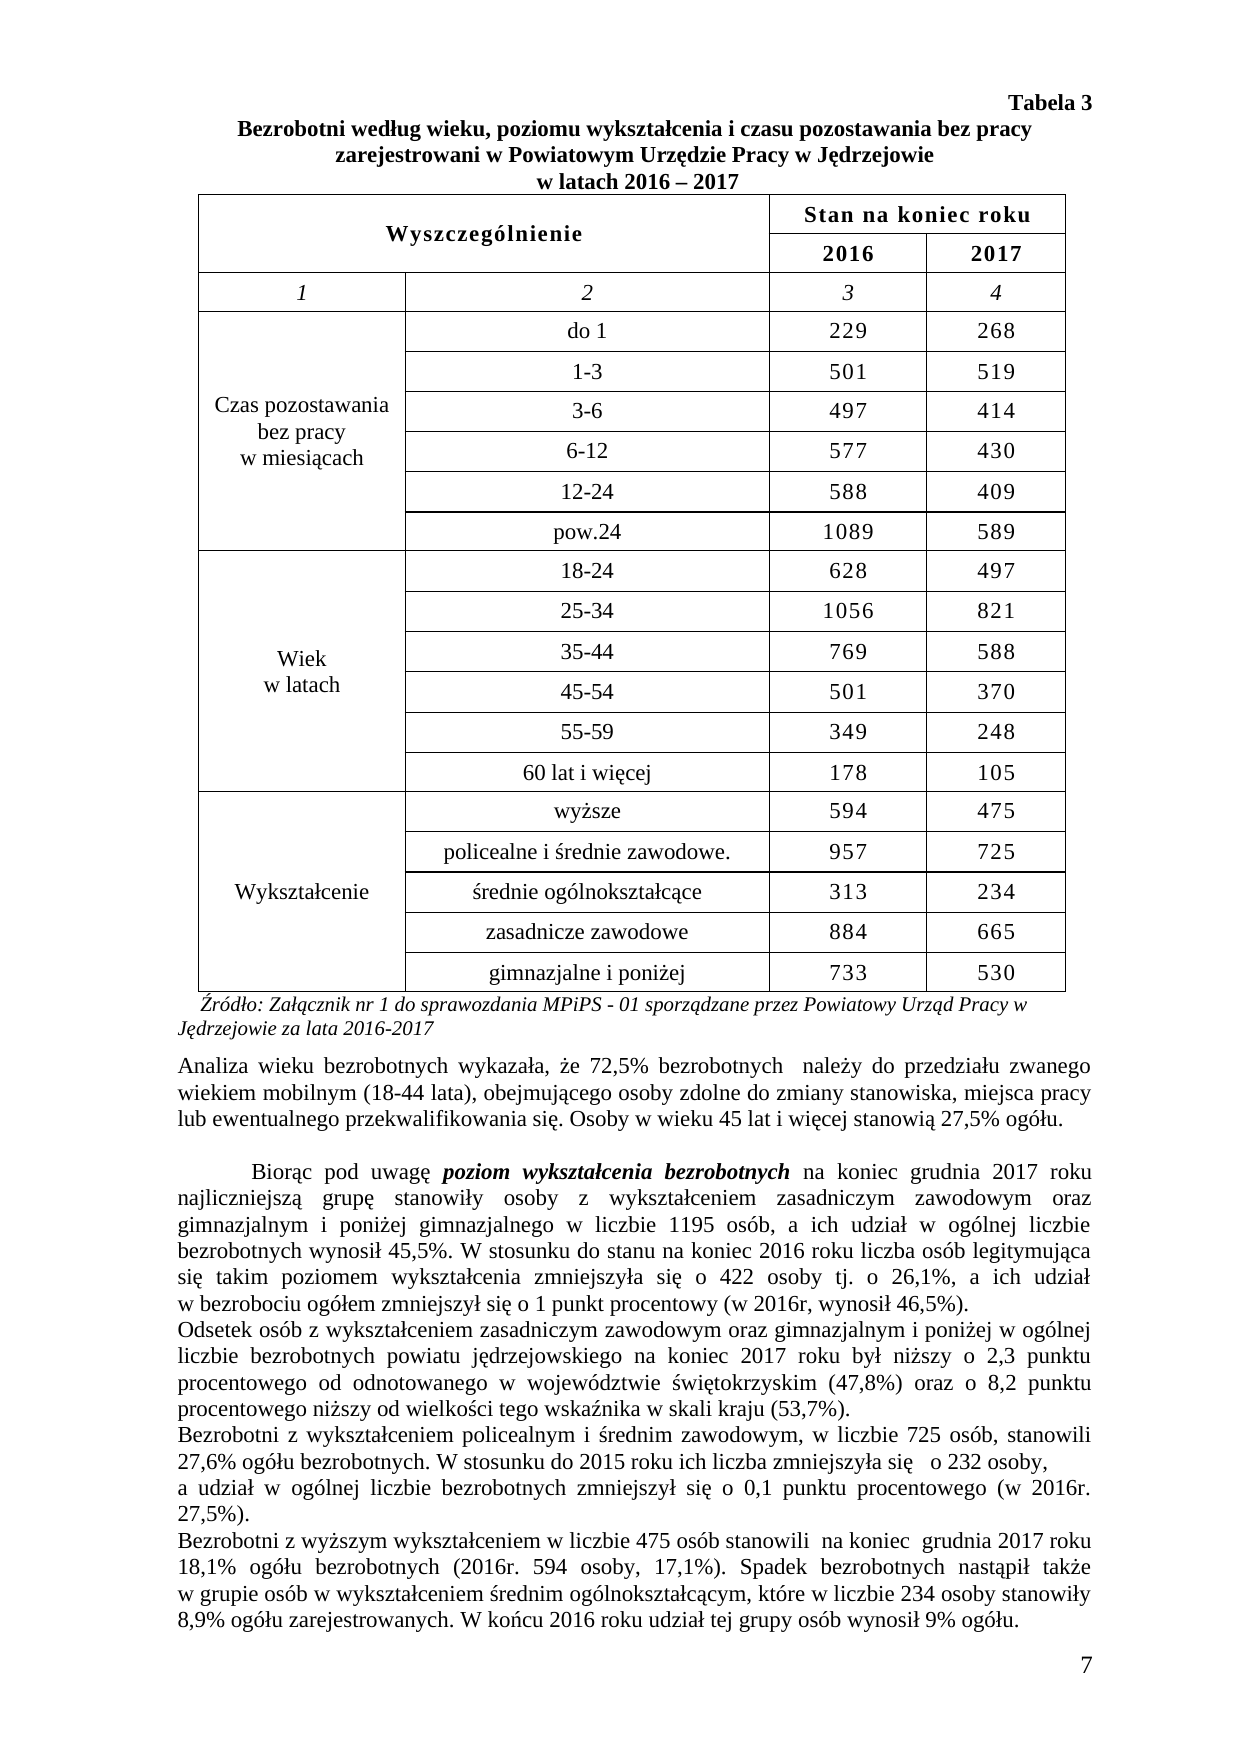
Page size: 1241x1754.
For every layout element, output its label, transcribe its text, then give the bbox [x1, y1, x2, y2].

table_cell 725 [927, 832, 1065, 871]
table_cell 2016 [770, 234, 926, 272]
table_cell 313 [770, 873, 926, 912]
table_cell 501 [770, 352, 926, 391]
table_cell 55-59 [406, 713, 769, 752]
table_cell 45-54 [406, 672, 769, 712]
table_cell 234 [927, 873, 1065, 912]
table_cell Wykształcenie [199, 792, 405, 991]
table_cell 268 [927, 312, 1065, 351]
table_cell 497 [770, 392, 926, 431]
table_cell Wiek w latach [199, 551, 405, 791]
table_cell pow.24 [406, 513, 769, 550]
table_cell 60 lat i więcej [406, 753, 769, 791]
table_cell 821 [927, 592, 1065, 631]
table_cell 501 [770, 672, 926, 712]
table_cell 884 [770, 913, 926, 952]
table_cell 430 [927, 432, 1065, 471]
table_cell 1-3 [406, 352, 769, 391]
list Tabela 3 [177, 89, 1092, 115]
list Bezrobotni według wieku, poziomu wykształcenia i czasu pozostawania bez pracy zarejestrowani w Powiatowym Urzędzie Pracy w Jędrzejowie [177, 115, 1092, 168]
table_cell 1 [199, 273, 405, 311]
table_cell Czas pozostawania bez pracy w miesiącach [199, 312, 405, 550]
table_cell 2017 [927, 234, 1065, 272]
table_cell 414 [927, 392, 1065, 431]
table_cell wyższe [406, 792, 769, 831]
list w latach 2016 – 2017 [177, 168, 1092, 194]
table_cell 475 [927, 792, 1065, 831]
table_cell 3-6 [406, 392, 769, 431]
table_cell 733 [770, 953, 926, 991]
table_cell 530 [927, 953, 1065, 991]
table_cell 12-24 [406, 472, 769, 511]
table_cell 769 [770, 632, 926, 671]
table_cell 1056 [770, 592, 926, 631]
table_cell 628 [770, 551, 926, 591]
table_cell gimnazjalne i poniżej [406, 953, 769, 991]
text Analiza wieku bezrobotnych wykazała, że 72,5% bezrobotnych należy do przedziału zwanego wiekiem mobilnym (18-44 lata), obejmującego osoby zdolne do zmiany stanowiska, miejsca pracy lub ewentualnego przekwalifikowania się. Osoby w wieku 45 lat i więcej stanowią 27,5% ogółu. [177, 1052, 1092, 1132]
table_cell 497 [927, 551, 1065, 591]
table_cell 370 [927, 672, 1065, 712]
table_cell 4 [927, 273, 1065, 311]
table_cell 594 [770, 792, 926, 831]
table_cell średnie ogólnokształcące [406, 873, 769, 912]
table_cell 35-44 [406, 632, 769, 671]
list Źródło: Załącznik nr 1 do sprawozdania MPiPS - 01 sporządzane przez Powiatowy Urząd Pracy w Jędrzejowie za lata 2016-2017 [177, 992, 1092, 1040]
table_header Wyszczególnienie [199, 195, 769, 272]
table_cell 1089 [770, 513, 926, 550]
text Bezrobotni z wykształceniem policealnym i średnim zawodowym, w liczbie 725 osób, stanowili 27,6% ogółu bezrobotnych. W stosunku do 2015 roku ich liczba zmniejszyła się o 232 osoby, a udział w ogólnej liczbie bezrobotnych zmniejszył się o 0,1 punktu procentowego (w 2016r. 27,5%). [177, 1421, 1092, 1527]
table_cell 248 [927, 713, 1065, 752]
table_cell 665 [927, 913, 1065, 952]
table_cell 588 [770, 472, 926, 511]
table_cell 105 [927, 753, 1065, 791]
table_cell 25-34 [406, 592, 769, 631]
table_cell 3 [770, 273, 926, 311]
table_cell 6-12 [406, 432, 769, 471]
table_cell policealne i średnie zawodowe. [406, 832, 769, 871]
table_cell 589 [927, 513, 1065, 550]
text Bezrobotni z wyższym wykształceniem w liczbie 475 osób stanowili na koniec grudnia 2017 roku 18,1% ogółu bezrobotnych (2016r. 594 osoby, 17,1%). Spadek bezrobotnych nastąpił także w grupie osób w wykształceniem średnim ogólnokształcącym, które w liczbie 234 osoby stanowiły 8,9% ogółu zarejestrowanych. W końcu 2016 roku udział tej grupy osób wynosił 9% ogółu. [177, 1527, 1092, 1632]
table_cell 588 [927, 632, 1065, 671]
table_cell 519 [927, 352, 1065, 391]
table_cell do 1 [406, 312, 769, 351]
table_cell zasadnicze zawodowe [406, 913, 769, 952]
table_cell 178 [770, 753, 926, 791]
table_cell 2 [406, 273, 769, 311]
table_cell 409 [927, 472, 1065, 511]
table_cell 229 [770, 312, 926, 351]
table_cell 18-24 [406, 551, 769, 591]
table_header Stan na koniec roku [770, 195, 1065, 233]
table_cell 957 [770, 832, 926, 871]
table_cell 349 [770, 713, 926, 752]
text Biorąc pod uwagę poziom wykształcenia bezrobotnych na koniec grudnia 2017 roku najliczniejszą grupę stanowiły osoby z wykształceniem zasadniczym zawodowym oraz gimnazjalnym i poniżej gimnazjalnego w liczbie 1195 osób, a ich udział w ogólnej liczbie bezrobotnych wynosił 45,5%. W stosunku do stanu na koniec 2016 roku liczba osób legitymująca się takim poziomem wykształcenia zmniejszyła się o 422 osoby tj. o 26,1%, a ich udział w bezrobociu ogółem zmniejszył się o 1 punkt procentowy (w 2016r, wynosił 46,5%). [177, 1158, 1092, 1316]
table_cell 577 [770, 432, 926, 471]
text Odsetek osób z wykształceniem zasadniczym zawodowym oraz gimnazjalnym i poniżej w ogólnej liczbie bezrobotnych powiatu jędrzejowskiego na koniec 2017 roku był niższy o 2,3 punktu procentowego od odnotowanego w województwie świętokrzyskim (47,8%) oraz o 8,2 punktu procentowego niższy od wielkości tego wskaźnika w skali kraju (53,7%). [177, 1316, 1092, 1421]
